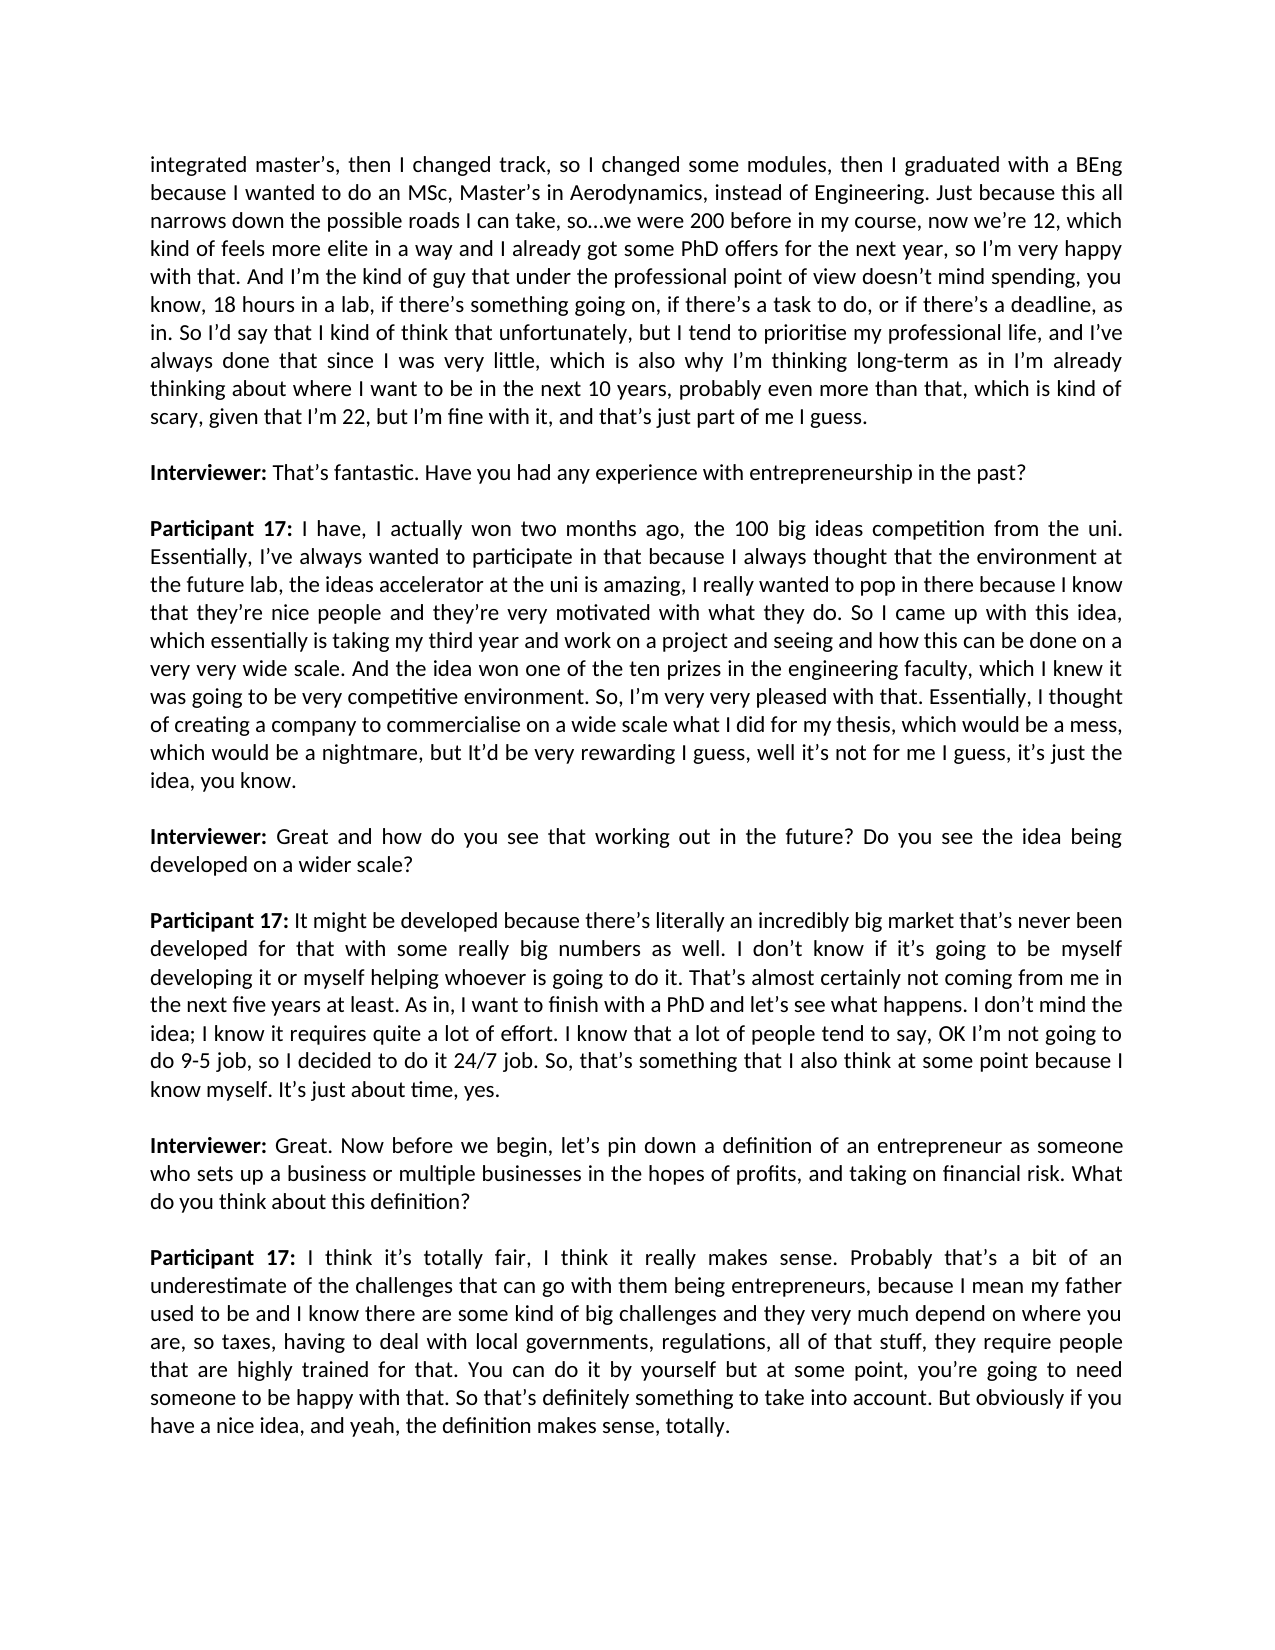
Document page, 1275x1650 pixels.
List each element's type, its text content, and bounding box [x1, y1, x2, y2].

text Participant 17: It might be developed because there’s literally an incredibly big market that’s never been developed for that with some really big numbers as well. I don’t know if it’s going to be myself developing it or myself helping whoever is going to do it. That’s almost certainly not coming from me in the next five years at least. As in, I want to finish with a PhD and let’s see what happens. I don’t mind the idea; I know it requires quite a lot of effort. I know that a lot of people tend to say, OK I’m not going to do 9-5 job, so I decided to do it 24/7 job. So, that’s something that I also think at some point because I know myself. It’s just about time, yes. [150, 907, 1125, 1103]
text Participant 17: I think it’s totally fair, I think it really makes sense. Probably that’s a bit of an underestimate of the challenges that can go with them being entrepreneurs, because I mean my father used to be and I know there are some kind of big challenges and they very much depend on where you are, so taxes, having to deal with local governments, regulations, all of that stuff, they require people that are highly trained for that. You can do it by yourself but at some point, you’re going to need someone to be happy with that. So that’s definitely something to take into account. But obviously if you have a nice idea, and yeah, the definition makes sense, totally. [150, 1243, 1125, 1439]
text Interviewer: Great and how do you see that working out in the future? Do you see the idea being developed on a wider scale? [150, 822, 1125, 878]
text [150, 150, 1125, 430]
text Interviewer: That’s fantastic. Have you had any experience with entrepreneurship in the past? [150, 458, 1125, 486]
text Interviewer: Great. Now before we begin, let’s pin down a definition of an entrepreneur as someone who sets up a business or multiple businesses in the hopes of profits, and taking on financial risk. What do you think about this definition? [150, 1131, 1125, 1215]
text Participant 17: I have, I actually won two months ago, the 100 big ideas competition from the uni. Essentially, I’ve always wanted to participate in that because I always thought that the environment at the future lab, the ideas accelerator at the uni is amazing, I really wanted to pop in there because I know that they’re nice people and they’re very motivated with what they do. So I came up with this idea, which essentially is taking my third year and work on a project and seeing and how this can be done on a very very wide scale. And the idea won one of the ten prizes in the engineering faculty, which I knew it was going to be very competitive environment. So, I’m very very pleased with that. Essentially, I thought of creating a company to commercialise on a wide scale what I did for my thesis, which would be a mess, which would be a nightmare, but It’d be very rewarding I guess, well it’s not for me I guess, it’s just the idea, you know. [150, 514, 1125, 794]
